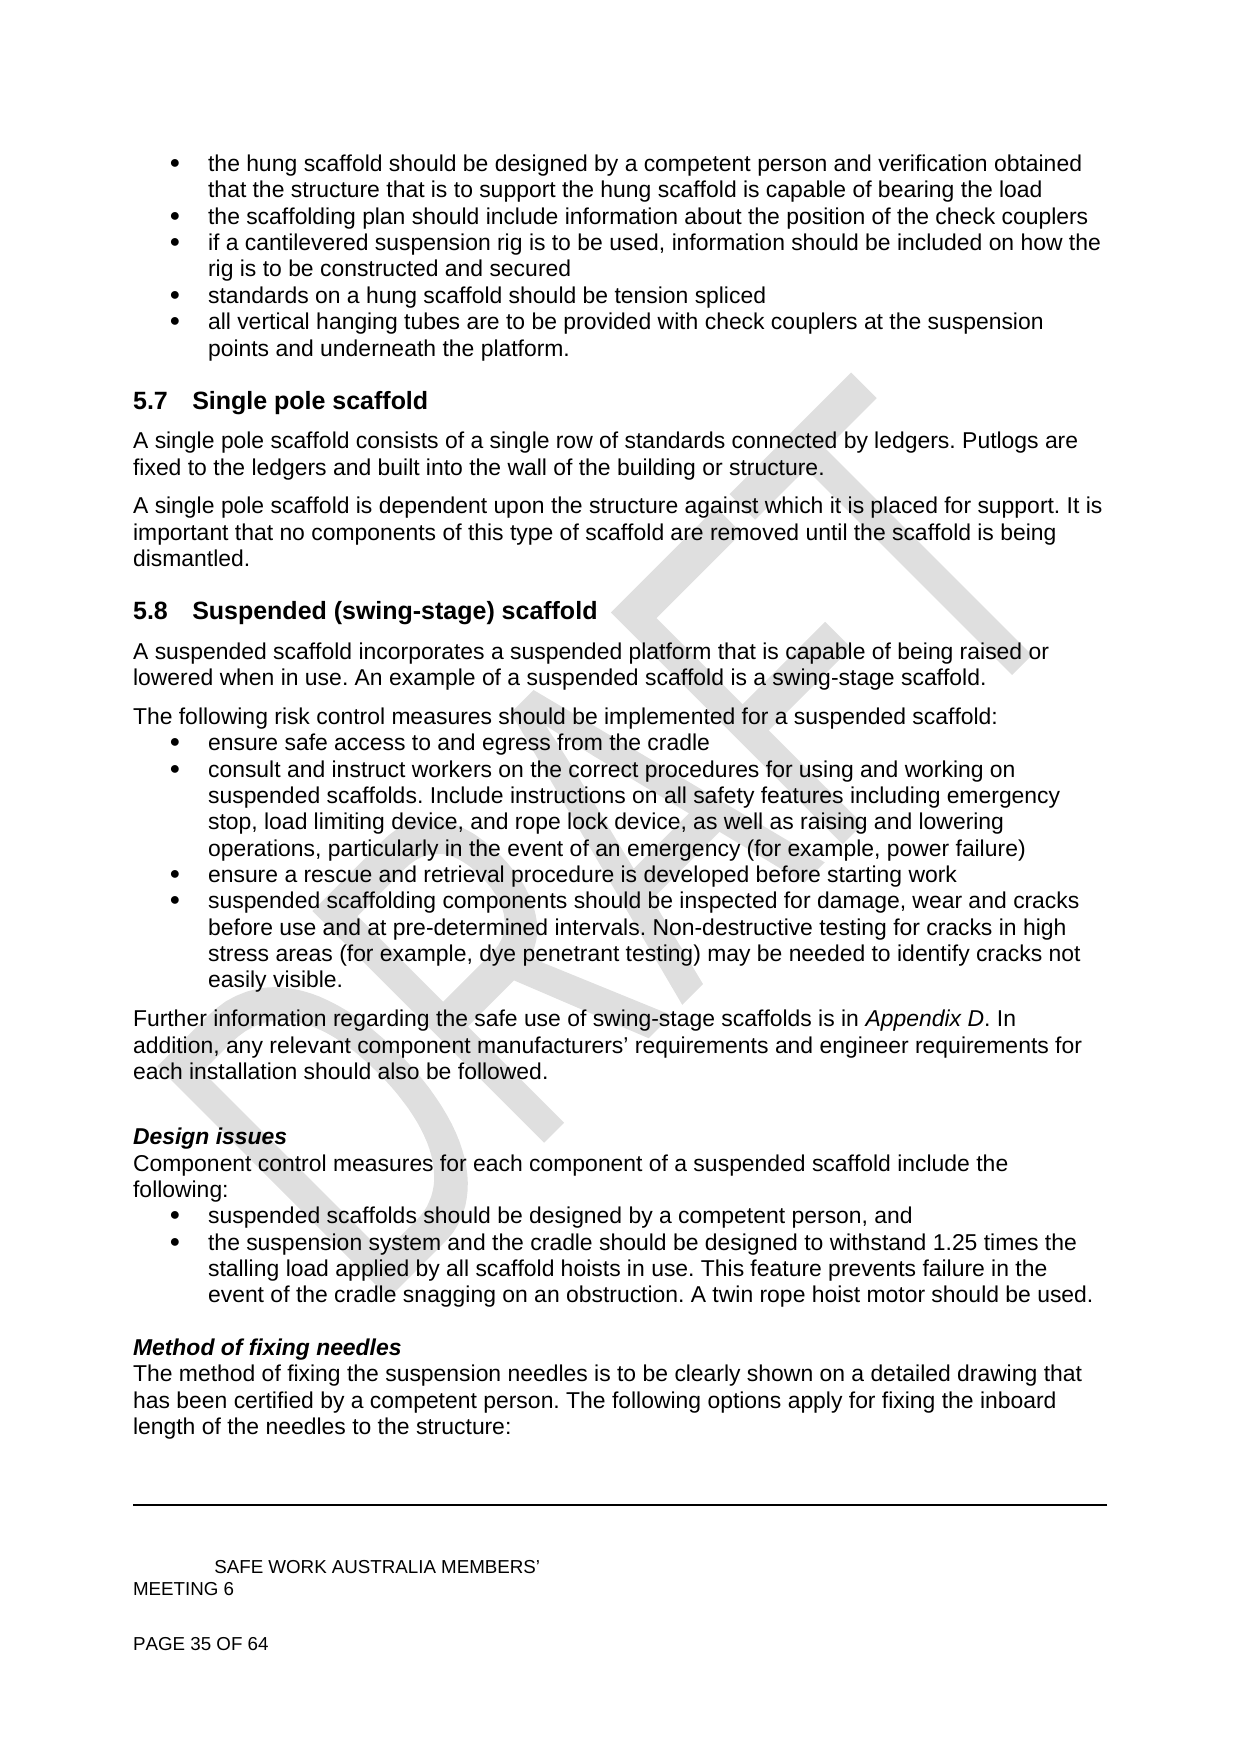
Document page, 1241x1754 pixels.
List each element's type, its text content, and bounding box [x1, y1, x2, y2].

list ensure a rescue and retrieval procedure is developed before starting work [171, 861, 1107, 887]
subtitle Suspended (swing-stage) scaffold [133, 596, 1107, 625]
list the scaffolding plan should include information about the position of the check couplers [171, 203, 1107, 229]
list suspended scaffolds should be designed by a competent person, and [171, 1202, 1107, 1228]
list the suspension system and the cradle should be designed to withstand 1.25 times the stalling load applied by all scaffold hoists in use. This feature prevents failure in the event of the cradle snagging on an obstruction. A twin rope hoist motor should be used. [171, 1228, 1107, 1308]
list all vertical hanging tubes are to be provided with check couplers at the suspension points and underneath the platform. [171, 308, 1107, 361]
text Method of fixing needles [133, 1334, 1107, 1360]
list the hung scaffold should be designed by a competent person and verification obtained that the structure that is to support the hung scaffold is capable of bearing the load [171, 150, 1107, 203]
list if a cantilevered suspension rig is to be used, information should be included on how the rig is to be constructed and secured [171, 229, 1107, 282]
text A single pole scaffold is dependent upon the structure against which it is placed for support. It is important that no components of this type of scaffold are removed until the scaffold is being dismantled. [133, 492, 1107, 571]
text The method of fixing the suspension needles is to be clearly shown on a detailed drawing that has been certified by a competent person. The following options apply for fixing the inboard length of the needles to the structure: [133, 1360, 1107, 1439]
list suspended scaffolding components should be inspected for damage, wear and cracks before use and at pre-determined intervals. Non-destructive testing for cracks in high stress areas (for example, dye penetrant testing) may be needed to identify cracks not easily visible. [171, 887, 1107, 993]
list ensure safe access to and egress from the cradle [171, 729, 1107, 756]
list consult and instruct workers on the correct procedures for using and working on suspended scaffolds. Include instructions on all safety features including emergency stop, load limiting device, and rope lock device, as well as raising and lowering operations, particularly in the event of an emergency (for example, power failure) [171, 756, 1107, 861]
subtitle Single pole scaffold [133, 386, 1107, 414]
text Component control measures for each component of a suspended scaffold include the following: [133, 1149, 1107, 1202]
text Design issues [133, 1123, 1107, 1149]
text Further information regarding the safe use of swing-stage scaffolds is in Appendix D. In addition, any relevant component manufacturers’ requirements and engineer requirements for each installation should also be followed. [133, 1005, 1107, 1084]
list standards on a hung scaffold should be tension spliced [171, 282, 1107, 308]
text A suspended scaffold incorporates a suspended platform that is capable of being raised or lowered when in use. An example of a suspended scaffold is a swing-stage scaffold. [133, 638, 1107, 690]
text A single pole scaffold consists of a single row of standards connected by ledgers. Putlogs are fixed to the ledgers and built into the wall of the building or structure. [133, 427, 1107, 480]
text The following risk control measures should be implemented for a suspended scaffold: [133, 703, 1107, 729]
